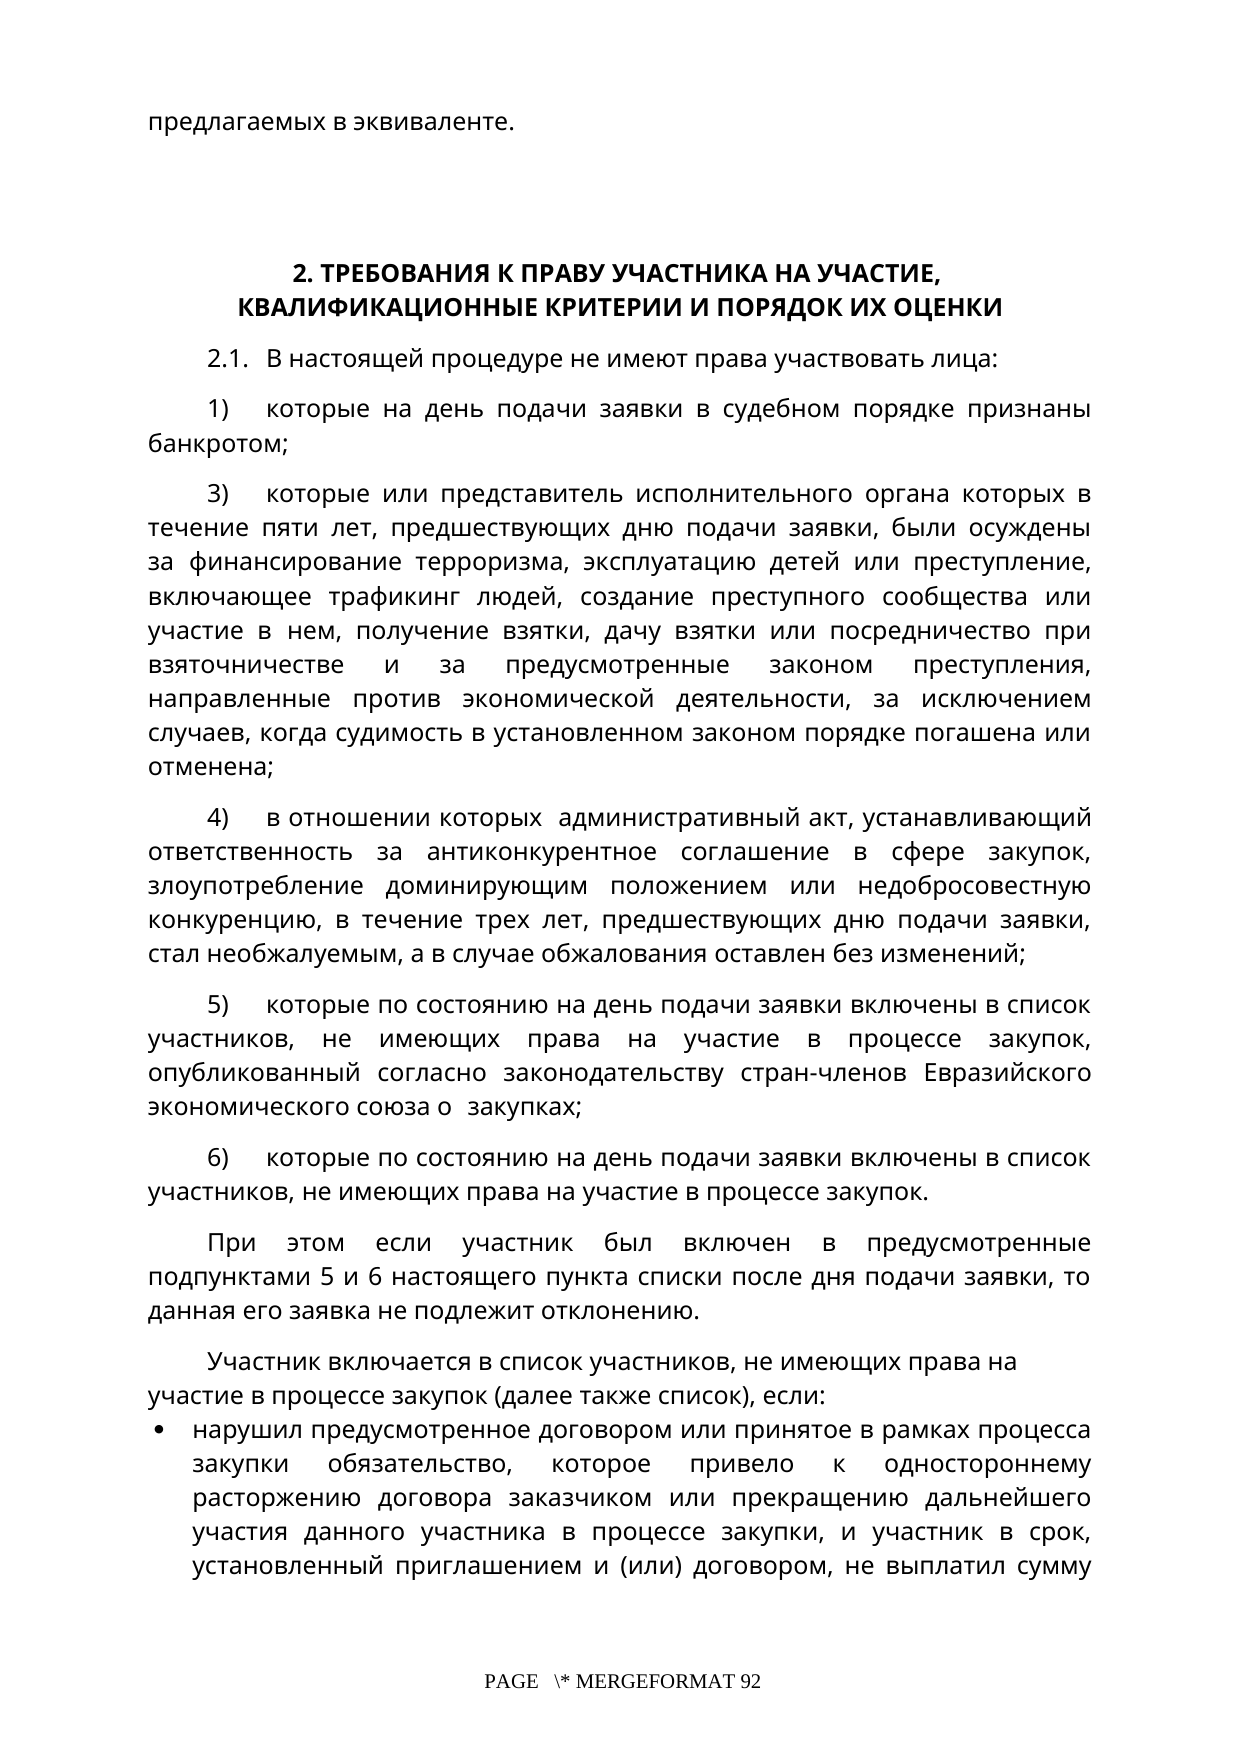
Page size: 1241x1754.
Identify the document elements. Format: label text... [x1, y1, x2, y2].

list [154, 1411, 1092, 1582]
text При этом если участник был включен в предусмотренные подпунктами 5 и 6 настоящего пункта списки после дня подачи заявки, то данная его заявка не подлежит отклонению. [148, 1224, 1092, 1327]
text Участник включается в список участников, не имеющих права на участие в процессе закупок (далее также список), если: [148, 1343, 1092, 1411]
text 4) в отношении которых административный акт, устанавливающий ответственность за антиконкурентное соглашение в сфере закупок, злоупотребление доминирующим положением или недобросовестную конкуренцию, в течение трех лет, предшествующих дню подачи заявки, стал необжалуемым, а в случае обжалования оставлен без изменений; [148, 799, 1092, 970]
text 5) которые по состоянию на день подачи заявки включены в список участников, не имеющих права на участие в процессе закупок, опубликованный согласно законодательству стран-членов Евразийского экономического союза о закупках; [148, 987, 1092, 1123]
text 1) которые на день подачи заявки в судебном порядке признаны банкротом; [148, 391, 1092, 459]
text 6) которые по состоянию на день подачи заявки включены в список участников, не имеющих права на участие в процессе закупок. [148, 1140, 1092, 1208]
text 3) которые или представитель исполнительного органа которых в течение пяти лет, предшествующих дню подачи заявки, были осуждены за финансирование терроризма, эксплуатацию детей или преступление, включающее трафикинг людей, создание преступного сообщества или участие в нем, получение взятки, дачу взятки или посредничество при взяточничестве и за предусмотренные законом преступления, направленные против экономической деятельности, за исключением случаев, когда судимость в установленном законом порядке погашена или отменена; [148, 476, 1092, 783]
text 2.1. В настоящей процедуре не имеют права участвовать лица: [148, 340, 1092, 374]
text 2. ТРЕБОВАНИЯ К ПРАВУ УЧАСТНИКА НА УЧАСТИЕ, КВАЛИФИКАЦИОННЫЕ КРИТЕРИИ И ПОРЯДОК ИХ ОЦЕНКИ [148, 256, 1092, 324]
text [148, 103, 1092, 137]
